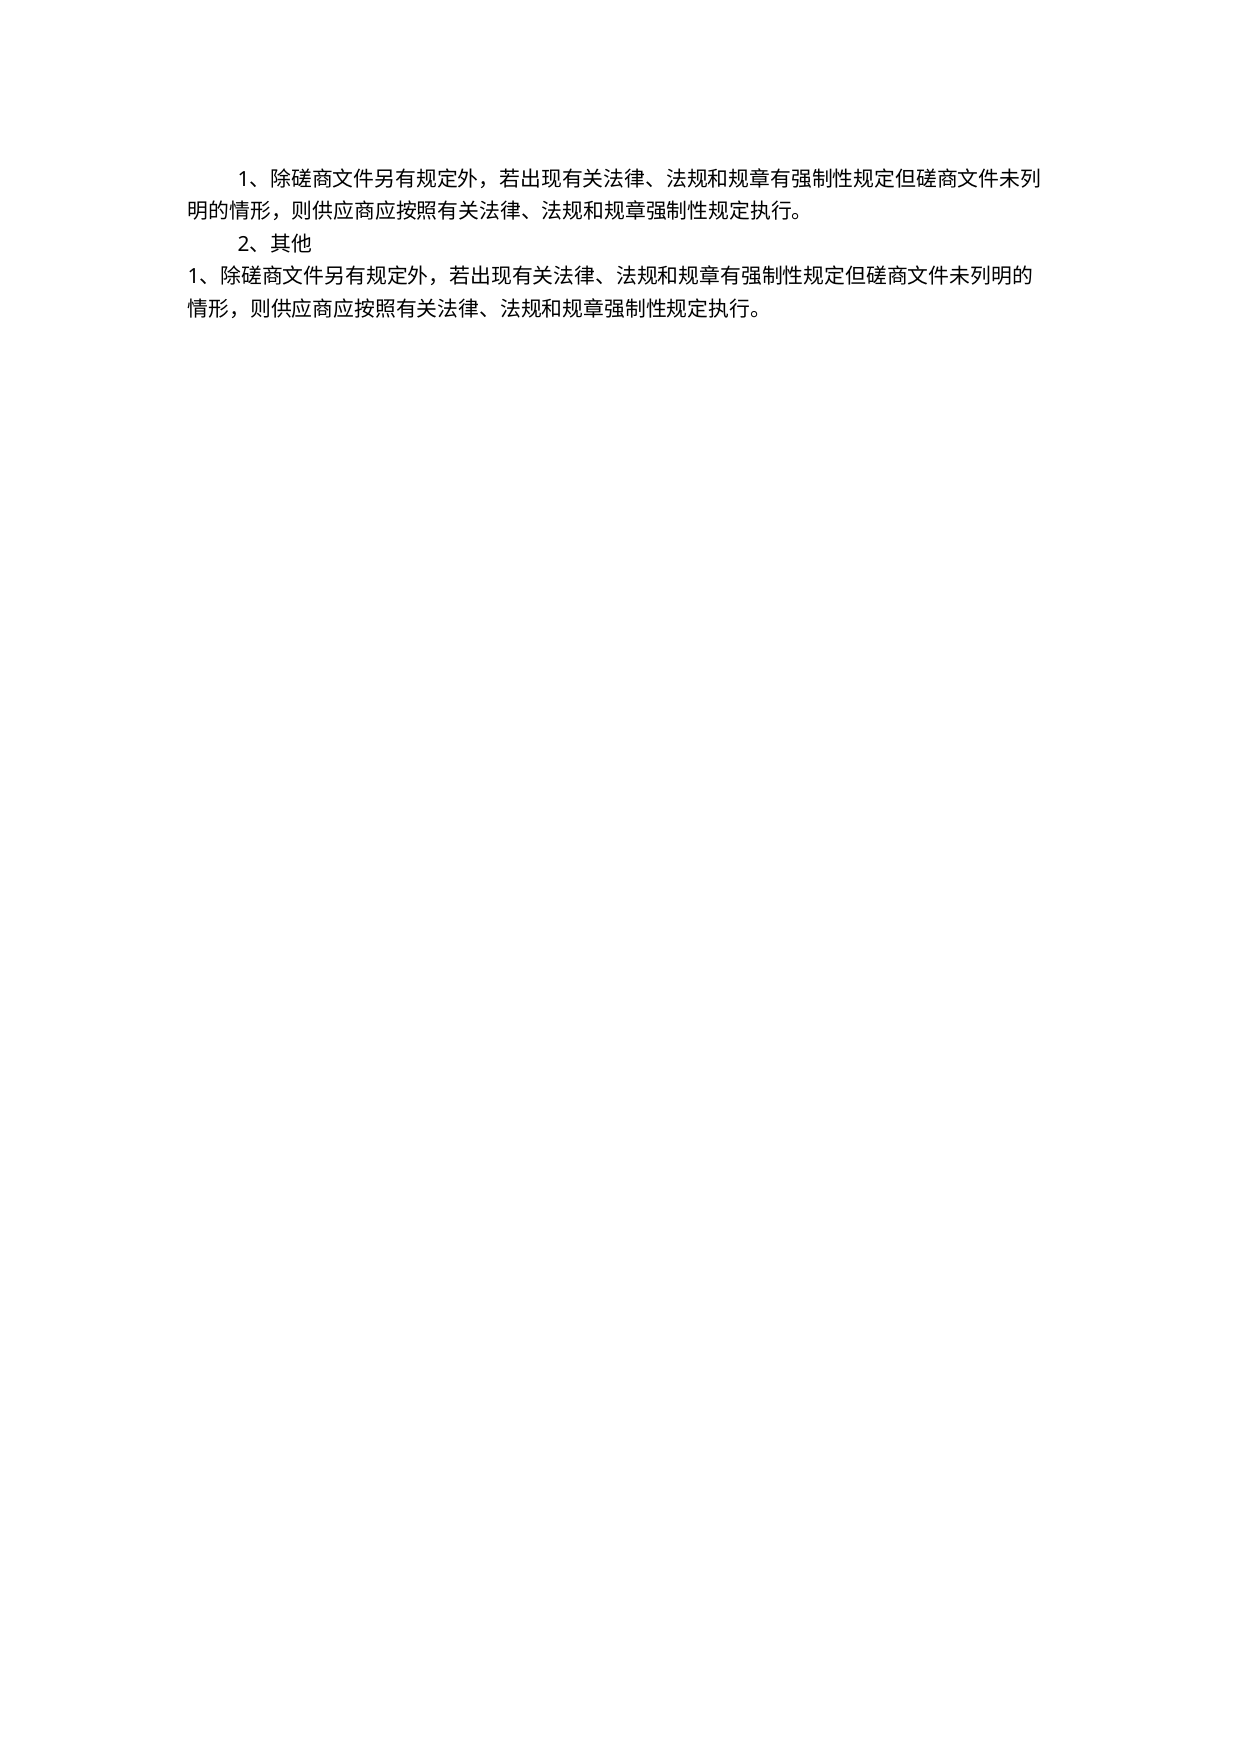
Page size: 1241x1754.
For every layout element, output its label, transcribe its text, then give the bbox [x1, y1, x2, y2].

text 1、除磋商文件另有规定外，若出现有关法律、法规和规章有强制性规定但磋商文件未列明的情形，则供应商应按照有关法律、法规和规章强制性规定执行。 [187, 162, 1053, 227]
text 1、除磋商文件另有规定外，若出现有关法律、法规和规章有强制性规定但磋商文件未列明的情形，则供应商应按照有关法律、法规和规章强制性规定执行。 [187, 259, 1053, 324]
text 2、其他 [187, 227, 1053, 259]
